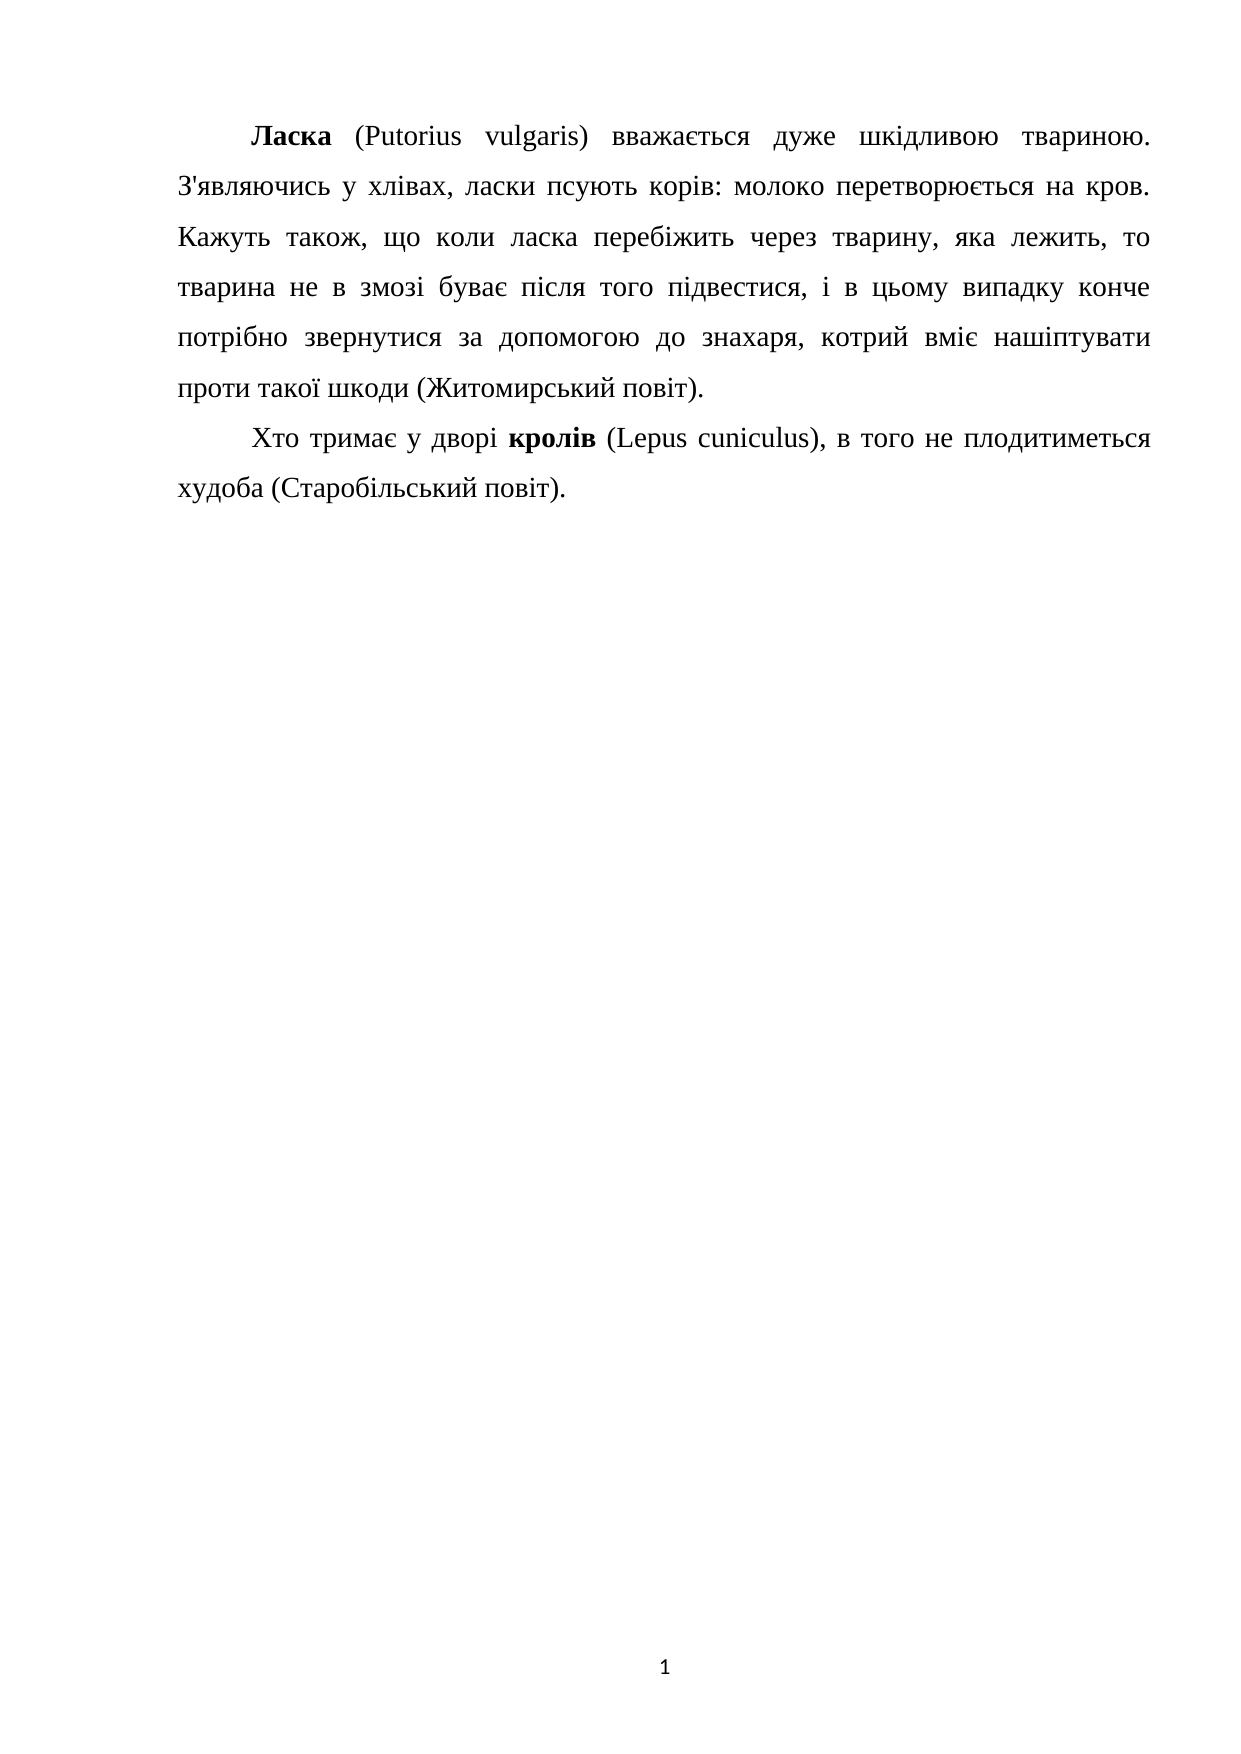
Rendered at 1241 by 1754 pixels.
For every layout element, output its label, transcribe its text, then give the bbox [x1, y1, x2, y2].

text Ласка (Putorius vulgaris) вважається дуже шкідливою твариною. З'являючись у хлівах, ласки псують корів: молоко перетворюється на кров. Кажуть також, що коли ласка перебіжить через тварину, яка лежить, то тварина не в змозі буває після того підвестися, і в цьому випадку конче потрібно звернутися за допомогою до знахаря, котрий вміє нашіптувати проти такої шкоди (Житомирський повіт). [177, 118, 1152, 403]
text Хто тримає у дворі кролів (Lepus cuniculus), в того не плодитиметься худоба (Старобільський повіт). [177, 420, 1152, 504]
